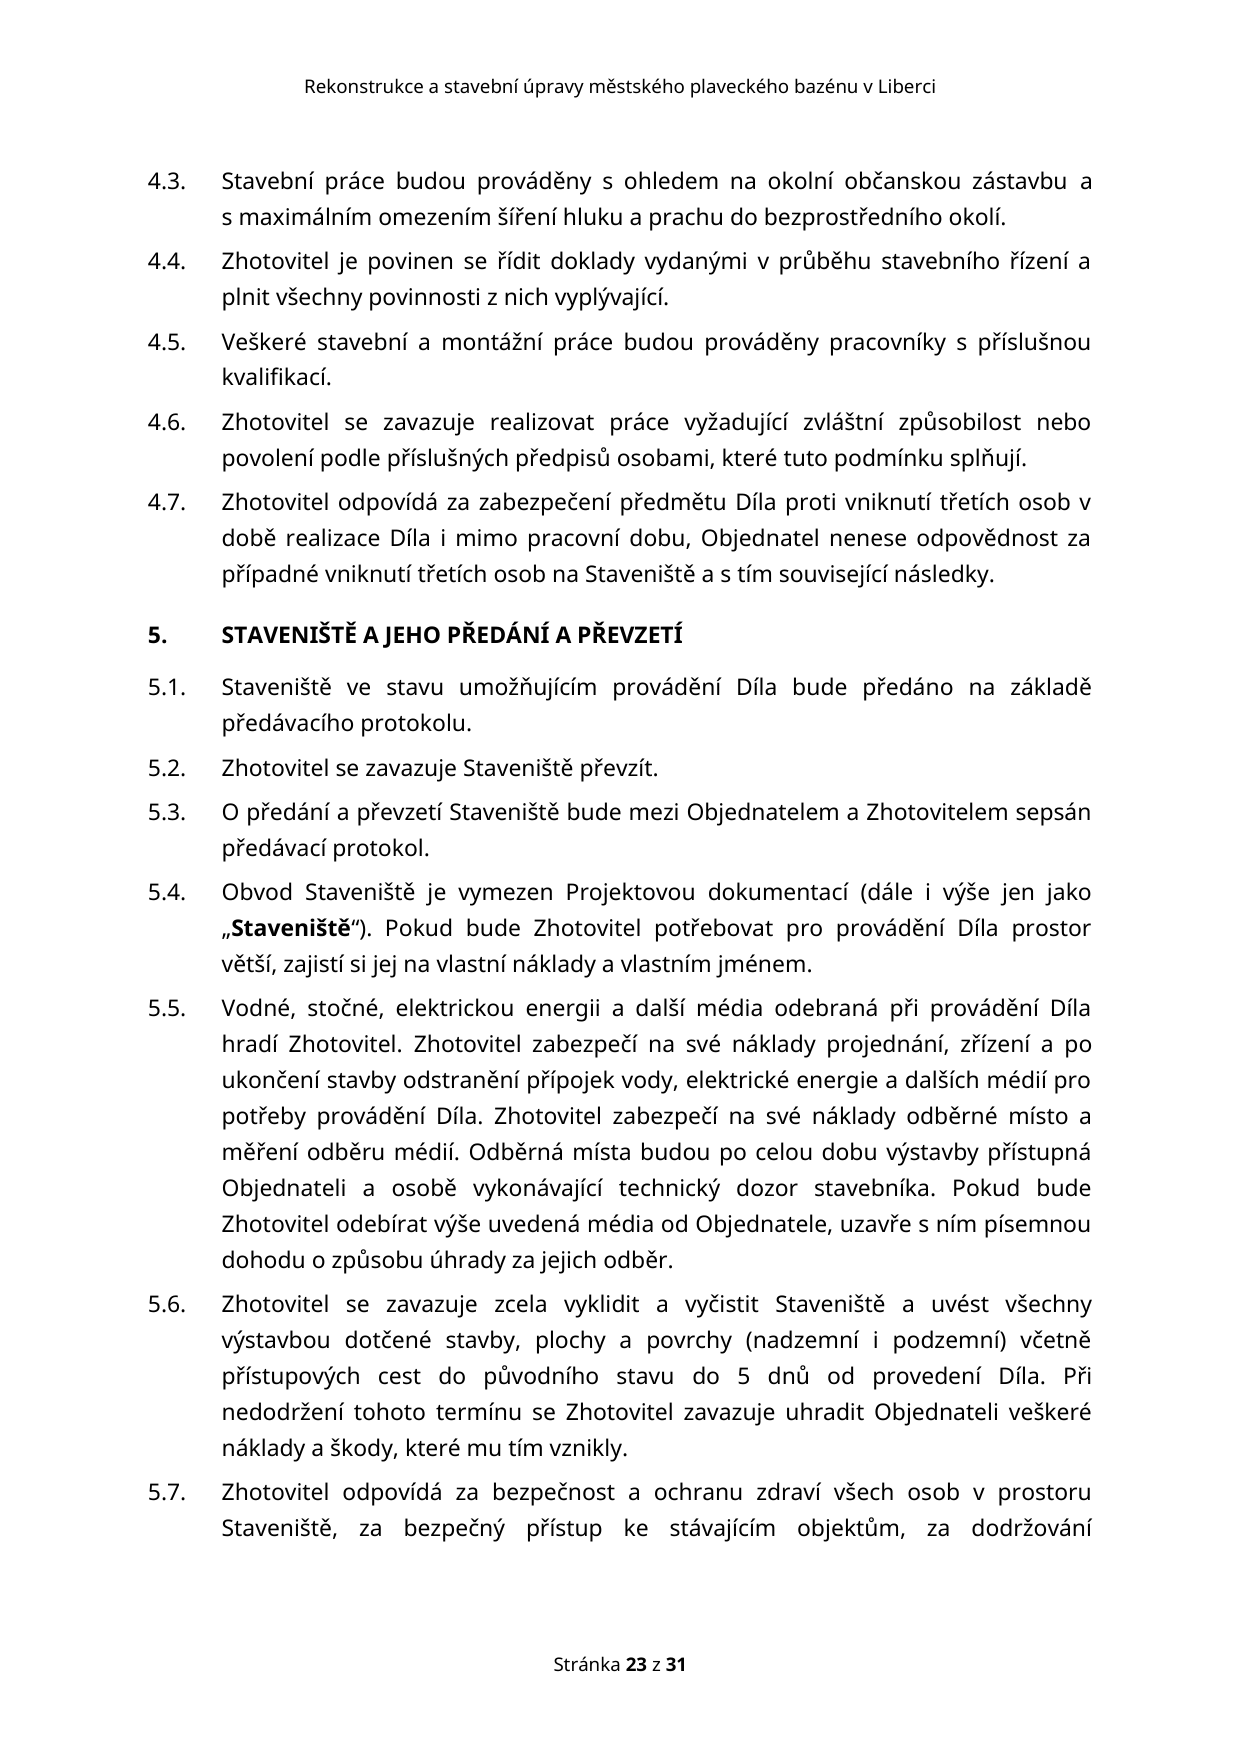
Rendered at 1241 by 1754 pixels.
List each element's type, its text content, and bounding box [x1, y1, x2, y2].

list Zhotovitel se zavazuje zcela vyklidit a vyčistit Staveniště a uvést všechny výstavbou dotčené stavby, plochy a povrchy (nadzemní i podzemní) včetně přístupových cest do původního stavu do 5 dnů od provedení Díla. Při nedodržení tohoto termínu se Zhotovitel zavazuje uhradit Objednateli veškeré náklady a škody, které mu tím vznikly. [148, 1288, 1093, 1463]
list Staveniště ve stavu umožňujícím provádění Díla bude předáno na základě předávacího protokolu. [148, 671, 1093, 738]
list Vodné, stočné, elektrickou energii a další média odebraná při provádění Díla hradí Zhotovitel. Zhotovitel zabezpečí na své náklady projednání, zřízení a po ukončení stavby odstranění přípojek vody, elektrické energie a dalších médií pro potřeby provádění Díla. Zhotovitel zabezpečí na své náklady odběrné místo a měření odběru médií. Odběrná místa budou po celou dobu výstavby přístupná Objednateli a osobě vykonávající technický dozor stavebníka. Pokud bude Zhotovitel odebírat výše uvedená média od Objednatele, uzavře s ním písemnou dohodu o způsobu úhrady za jejich odběr. [148, 992, 1093, 1275]
list Veškeré stavební a montážní práce budou prováděny pracovníky s příslušnou kvalifikací. [148, 325, 1093, 393]
list Zhotovitel odpovídá za zabezpečení předmětu Díla proti vniknutí třetích osob v době realizace Díla i mimo pracovní dobu, Objednatel nenese odpovědnost za případné vniknutí třetích osob na Staveniště a s tím související následky. [148, 486, 1093, 589]
list Zhotovitel se zavazuje Staveniště převzít. [148, 751, 1093, 783]
list Stavební práce budou prováděny s ohledem na okolní občanskou zástavbu a s maximálním omezením šíření hluku a prachu do bezprostředního okolí. [148, 165, 1093, 232]
subtitle Staveniště a jeho předání a převzetí [148, 619, 1093, 650]
list Zhotovitel je povinen se řídit doklady vydanými v průběhu stavebního řízení a plnit všechny povinnosti z nich vyplývající. [148, 245, 1093, 312]
list Obvod Staveniště je vymezen Projektovou dokumentací (dále i výše jen jako „Staveniště“). Pokud bude Zhotovitel potřebovat pro provádění Díla prostor větší, zajistí si jej na vlastní náklady a vlastním jménem. [148, 876, 1093, 979]
list O předání a převzetí Staveniště bude mezi Objednatelem a Zhotovitelem sepsán předávací protokol. [148, 796, 1093, 863]
list Zhotovitel se zavazuje realizovat práce vyžadující zvláštní způsobilost nebo povolení podle příslušných předpisů osobami, které tuto podmínku splňují. [148, 406, 1093, 473]
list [148, 1476, 1093, 1543]
